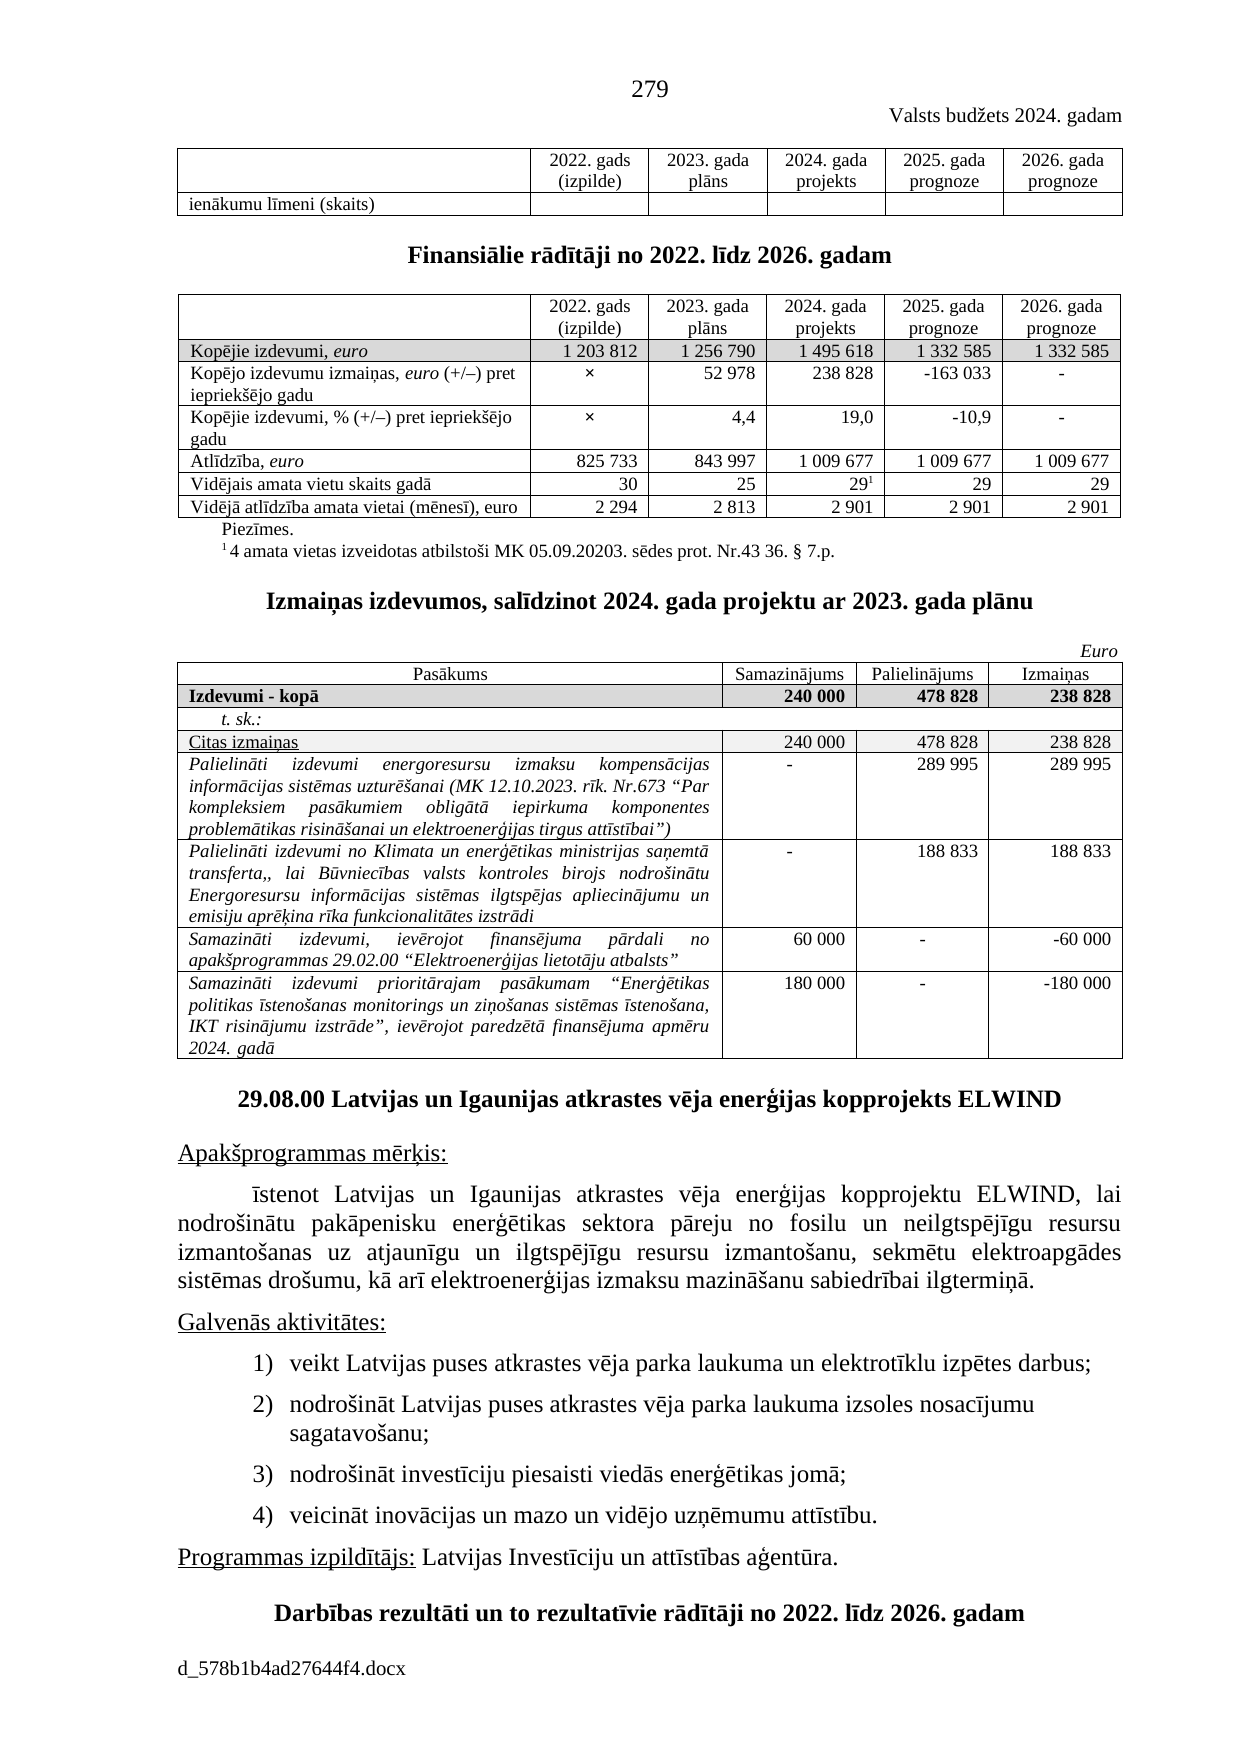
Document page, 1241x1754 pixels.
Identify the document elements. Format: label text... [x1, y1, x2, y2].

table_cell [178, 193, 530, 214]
list veicināt inovācijas un mazo un vidējo uzņēmumu attīstību. [252, 1500, 1122, 1529]
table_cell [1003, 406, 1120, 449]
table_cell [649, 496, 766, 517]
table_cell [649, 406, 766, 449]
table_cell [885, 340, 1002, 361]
list nodrošināt Latvijas puses atkrastes vēja parka laukuma izsoles nosacījumu sagatavošanu; [252, 1389, 1122, 1447]
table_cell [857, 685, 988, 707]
list nodrošināt investīciju piesaisti viedās enerģētikas jomā; [252, 1459, 1122, 1488]
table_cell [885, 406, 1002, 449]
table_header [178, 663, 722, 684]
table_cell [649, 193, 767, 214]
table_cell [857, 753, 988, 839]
text Galvenās aktivitātes: [177, 1307, 1122, 1335]
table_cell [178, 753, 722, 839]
text 29.08.00 Latvijas un Igaunijas atkrastes vēja enerģijas kopprojekts ELWIND [177, 1084, 1122, 1113]
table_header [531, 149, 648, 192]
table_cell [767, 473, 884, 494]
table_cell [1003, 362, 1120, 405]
text Izmaiņas izdevumos, salīdzinot 2024. gada projektu ar 2023. gada plānu [177, 586, 1122, 615]
text īstenot Latvijas un Igaunijas atkrastes vēja enerģijas kopprojektu ELWIND, lai nodrošinātu pakāpenisku enerģētikas sektora pāreju no fosilu un neilgtspējīgu resursu izmantošanas uz atjaunīgu un ilgtspējīgu resursu izmantošanu, sekmētu elektroapgādes sistēmas drošumu, kā arī elektroenerģijas izmaksu mazināšanu sabiedrībai ilgtermiņā. [177, 1179, 1122, 1294]
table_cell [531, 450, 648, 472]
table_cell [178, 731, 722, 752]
text Finansiālie rādītāji no 2022. līdz 2026. gadam [177, 241, 1122, 269]
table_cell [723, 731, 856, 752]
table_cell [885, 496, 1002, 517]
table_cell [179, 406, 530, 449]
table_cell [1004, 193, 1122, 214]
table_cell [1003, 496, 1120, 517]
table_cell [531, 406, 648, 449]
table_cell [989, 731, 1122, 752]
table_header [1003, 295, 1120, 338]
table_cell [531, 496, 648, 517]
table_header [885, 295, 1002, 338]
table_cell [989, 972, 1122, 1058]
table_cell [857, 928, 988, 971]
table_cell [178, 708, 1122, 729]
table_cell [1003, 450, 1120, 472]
list veikt Latvijas puses atkrastes vēja parka laukuma un elektrotīklu izpētes darbus; [252, 1348, 1122, 1377]
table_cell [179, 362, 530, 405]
text Euro [1002, 640, 1122, 662]
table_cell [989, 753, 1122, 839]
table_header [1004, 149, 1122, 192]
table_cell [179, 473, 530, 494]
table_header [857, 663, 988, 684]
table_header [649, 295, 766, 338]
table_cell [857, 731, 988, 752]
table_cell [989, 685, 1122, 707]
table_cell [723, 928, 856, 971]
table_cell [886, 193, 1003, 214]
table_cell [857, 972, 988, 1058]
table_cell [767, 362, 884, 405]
text Darbības rezultāti un to rezultatīvie rādītāji no 2022. līdz 2026. gadam [177, 1598, 1122, 1627]
text Piezīmes. [177, 518, 1122, 540]
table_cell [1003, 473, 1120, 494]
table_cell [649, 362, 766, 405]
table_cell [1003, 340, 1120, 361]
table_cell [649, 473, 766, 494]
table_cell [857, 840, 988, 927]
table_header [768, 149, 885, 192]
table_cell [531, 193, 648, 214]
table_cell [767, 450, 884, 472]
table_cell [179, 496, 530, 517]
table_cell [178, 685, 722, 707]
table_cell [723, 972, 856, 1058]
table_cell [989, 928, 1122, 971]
list Apakšprogrammas mērķis: [177, 1138, 1122, 1167]
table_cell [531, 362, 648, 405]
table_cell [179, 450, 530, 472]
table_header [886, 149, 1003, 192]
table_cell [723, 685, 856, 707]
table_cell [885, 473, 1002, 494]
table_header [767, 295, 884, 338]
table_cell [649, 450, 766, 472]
text 1 4 amata vietas izveidotas atbilstoši MK 05.09.20203. sēdes prot. Nr.43 36. § 7.p. [177, 540, 1122, 561]
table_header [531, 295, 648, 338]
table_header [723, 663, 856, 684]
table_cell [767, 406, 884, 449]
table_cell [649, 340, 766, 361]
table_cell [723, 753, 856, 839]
text Programmas izpildītājs: Latvijas Investīciju un attīstības aģentūra. [177, 1542, 1122, 1570]
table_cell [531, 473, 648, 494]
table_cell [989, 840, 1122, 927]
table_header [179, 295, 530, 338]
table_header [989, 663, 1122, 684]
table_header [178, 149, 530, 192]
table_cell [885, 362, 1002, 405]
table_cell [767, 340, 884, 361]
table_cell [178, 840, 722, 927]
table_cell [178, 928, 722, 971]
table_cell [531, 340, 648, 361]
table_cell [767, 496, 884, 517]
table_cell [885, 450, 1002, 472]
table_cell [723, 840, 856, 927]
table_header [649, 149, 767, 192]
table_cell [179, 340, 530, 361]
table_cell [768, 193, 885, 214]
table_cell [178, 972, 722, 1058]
